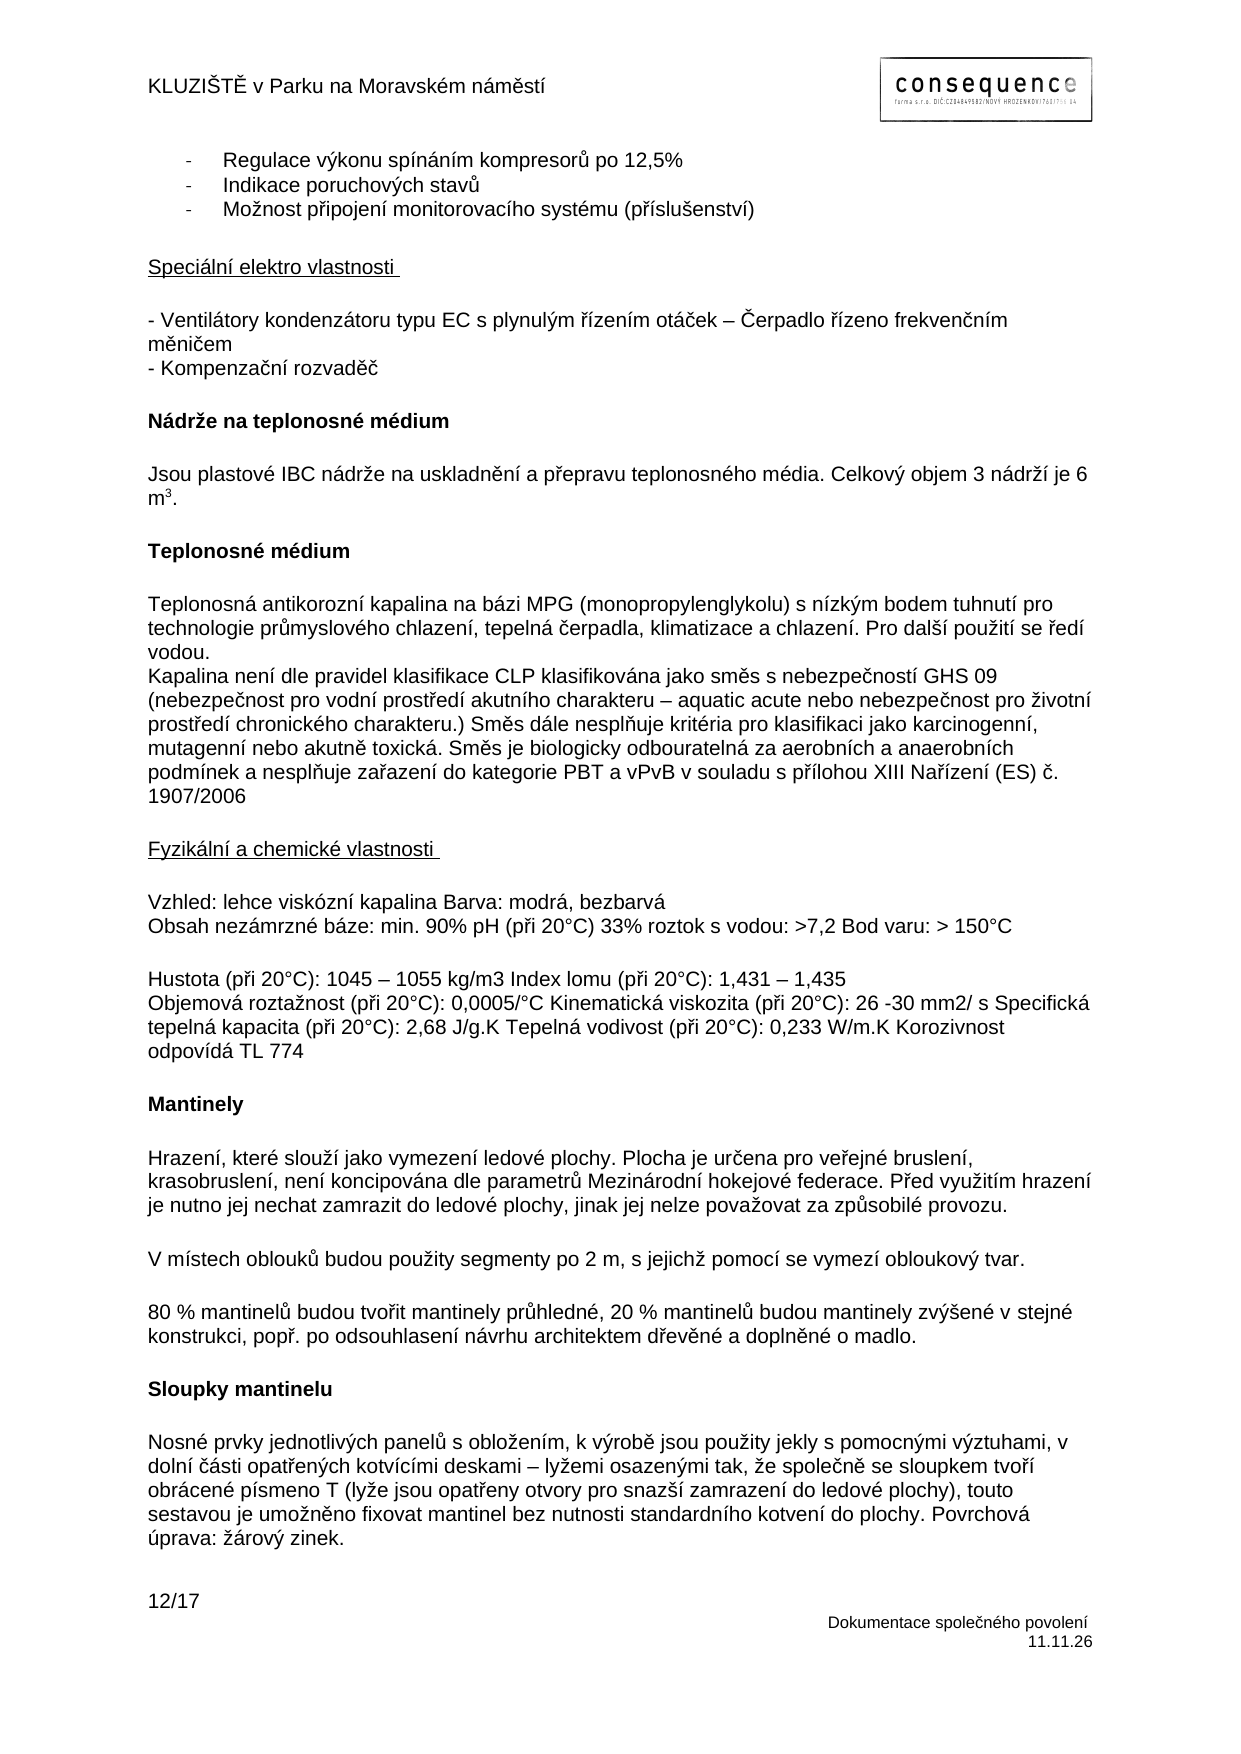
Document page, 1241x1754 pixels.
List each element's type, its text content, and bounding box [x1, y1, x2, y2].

text 80 % mantinelů budou tvořit mantinely průhledné, 20 % mantinelů budou mantinely zvýšené v stejné konstrukci, popř. po odsouhlasení návrhu architektem dřevěné a doplněné o madlo. [148, 1299, 1093, 1347]
picture [879, 57, 1093, 122]
text Hustota (při 20°C): 1045 – 1055 kg/m3 Index lomu (při 20°C): 1,431 – 1,435 Objemová roztažnost (při 20°C): 0,0005/°C Kinematická viskozita (při 20°C): 26 -30 mm2/ s Specifická tepelná kapacita (při 20°C): 2,68 J/g.K Tepelná vodivost (při 20°C): 0,233 W/m.K Korozivnost odpovídá TL 774 [148, 967, 1093, 1063]
text - Ventilátory kondenzátoru typu EC s plynulým řízením otáček – Čerpadlo řízeno frekvenčním měničem - Kompenzační rozvaděč [148, 308, 1093, 380]
list Indikace poruchových stavů [185, 172, 1093, 197]
text Nádrže na teplonosné médium [148, 409, 1093, 433]
text Speciální elektro vlastnosti [148, 255, 1093, 279]
text V místech oblouků budou použity segmenty po 2 m, s jejichž pomocí se vymezí obloukový tvar. [148, 1246, 1093, 1270]
text Hrazení, které slouží jako vymezení ledové plochy. Plocha je určena pro veřejné bruslení, krasobruslení, není koncipována dle parametrů Mezinárodní hokejové federace. Před využitím hrazení je nutno jej nechat zamrazit do ledové plochy, jinak jej nelze považovat za způsobilé provozu. [148, 1145, 1093, 1217]
text Sloupky mantinelu [148, 1377, 1093, 1401]
text Vzhled: lehce viskózní kapalina Barva: modrá, bezbarvá Obsah nezámrzné báze: min. 90% pH (při 20°C) 33% roztok s vodou: >7,2 Bod varu: > 150°C [148, 890, 1093, 938]
list Možnost připojení monitorovacího systému (příslušenství) [185, 197, 1093, 222]
text Teplonosná antikorozní kapalina na bázi MPG (monopropylenglykolu) s nízkým bodem tuhnutí pro technologie průmyslového chlazení, tepelná čerpadla, klimatizace a chlazení. Pro další použití se ředí vodou. Kapalina není dle pravidel klasifikace CLP klasifikována jako směs s nebezpečností GHS 09 (nebezpečnost pro vodní prostředí akutního charakteru – aquatic acute nebo nebezpečnost pro životní prostředí chronického charakteru.) Směs dále nesplňuje kritéria pro klasifikaci jako karcinogenní, mutagenní nebo akutně toxická. Směs je biologicky odbouratelná za aerobních a anaerobních podmínek a nesplňuje zařazení do kategorie PBT a vPvB v souladu s přílohou XIII Nařízení (ES) č. 1907/2006 [148, 592, 1093, 808]
list Regulace výkonu spínáním kompresorů po 12,5% [185, 148, 1093, 172]
text Jsou plastové IBC nádrže na uskladnění a přepravu teplonosného média. Celkový objem 3 nádrží je 6 m3. [148, 462, 1093, 510]
text Teplonosné médium [148, 539, 1093, 563]
text Nosné prvky jednotlivých panelů s obložením, k výrobě jsou použity jekly s pomocnými výztuhami, v dolní části opatřených kotvícími deskami – lyžemi osazenými tak, že společně se sloupkem tvoří obrácené písmeno T (lyže jsou opatřeny otvory pro snazší zamrazení do ledové plochy), touto sestavou je umožněno fixovat mantinel bez nutnosti standardního kotvení do plochy. Povrchová úprava: žárový zinek. [148, 1430, 1093, 1549]
text Fyzikální a chemické vlastnosti [148, 837, 1093, 861]
text Mantinely [148, 1092, 1093, 1116]
